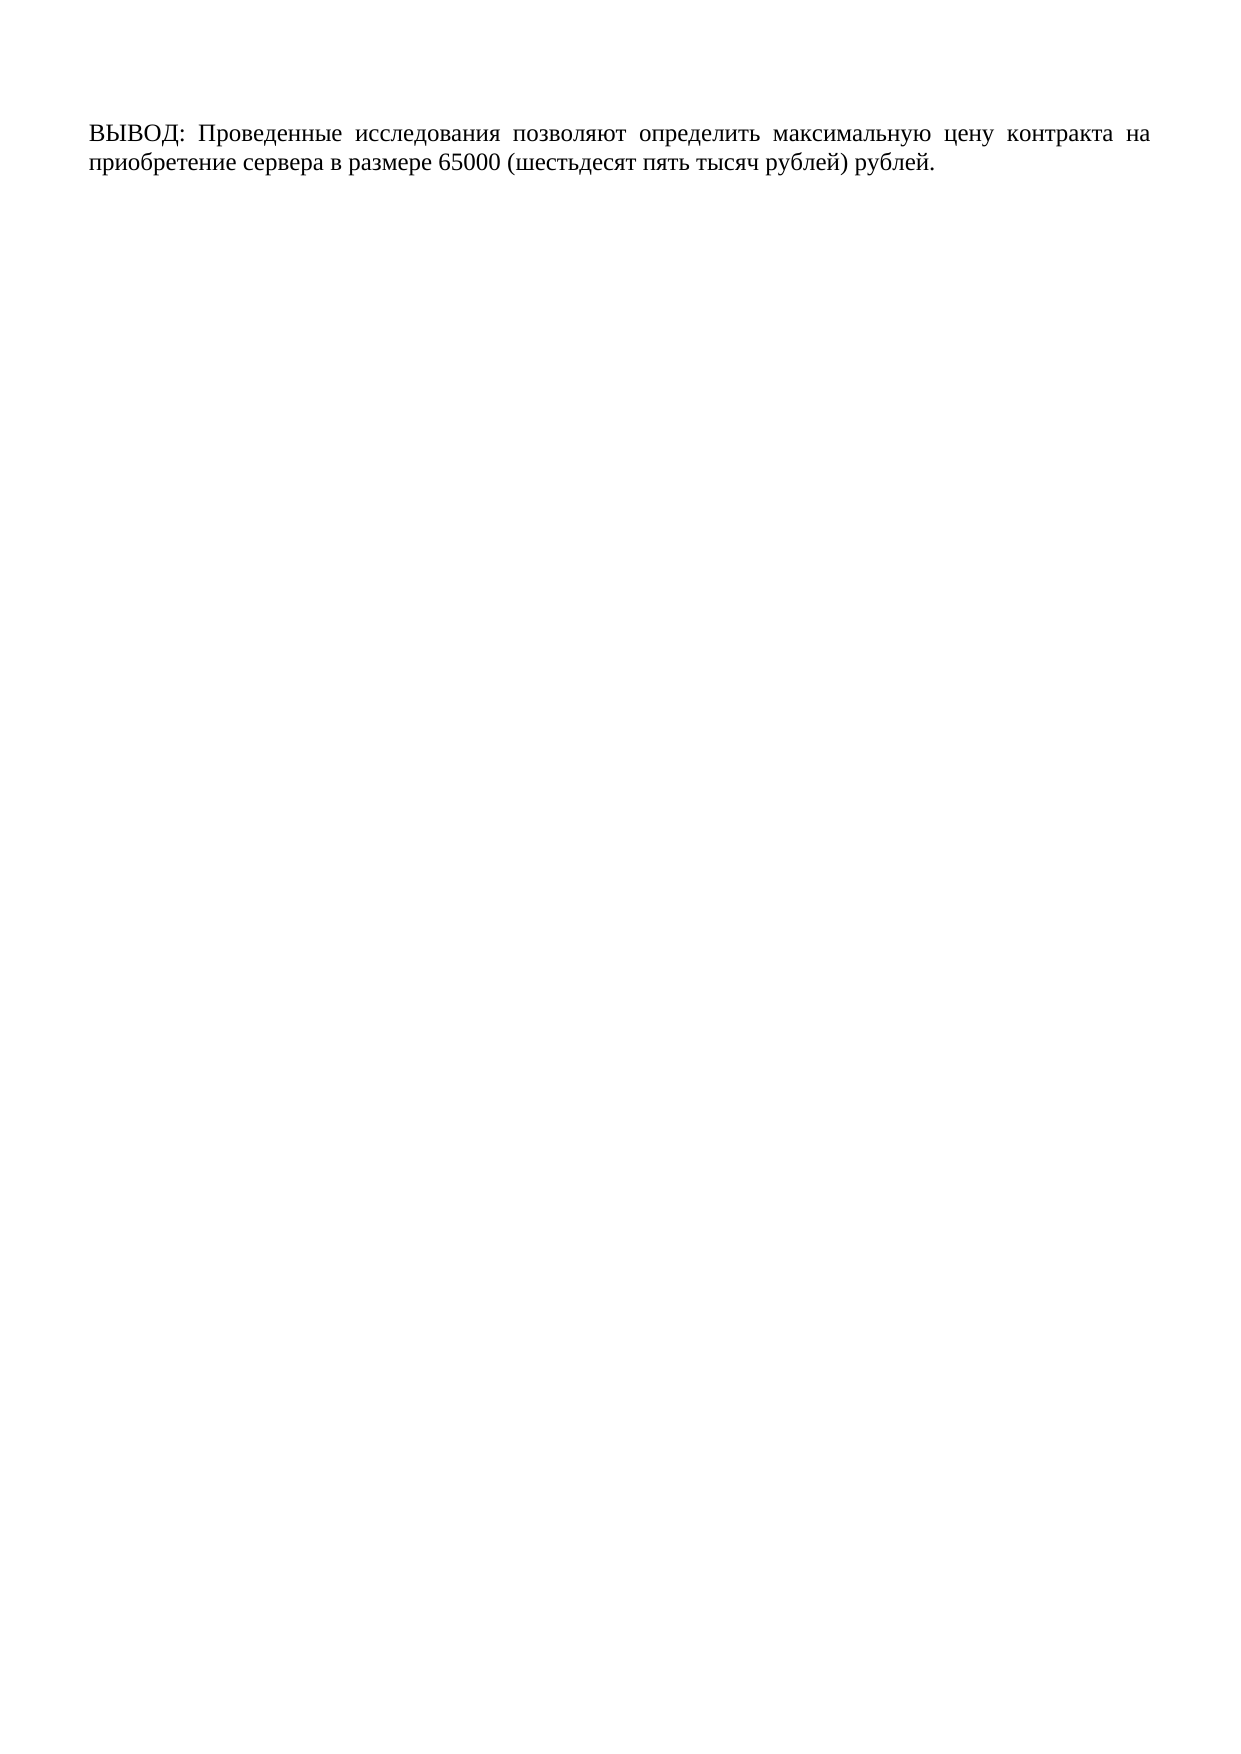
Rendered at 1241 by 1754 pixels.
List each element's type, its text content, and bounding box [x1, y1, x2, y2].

text ВЫВОД: Проведенные исследования позволяют определить максимальную цену контракта на приобретение сервера в размере 65000 (шестьдесят пять тысяч рублей) рублей. [88, 118, 1152, 176]
